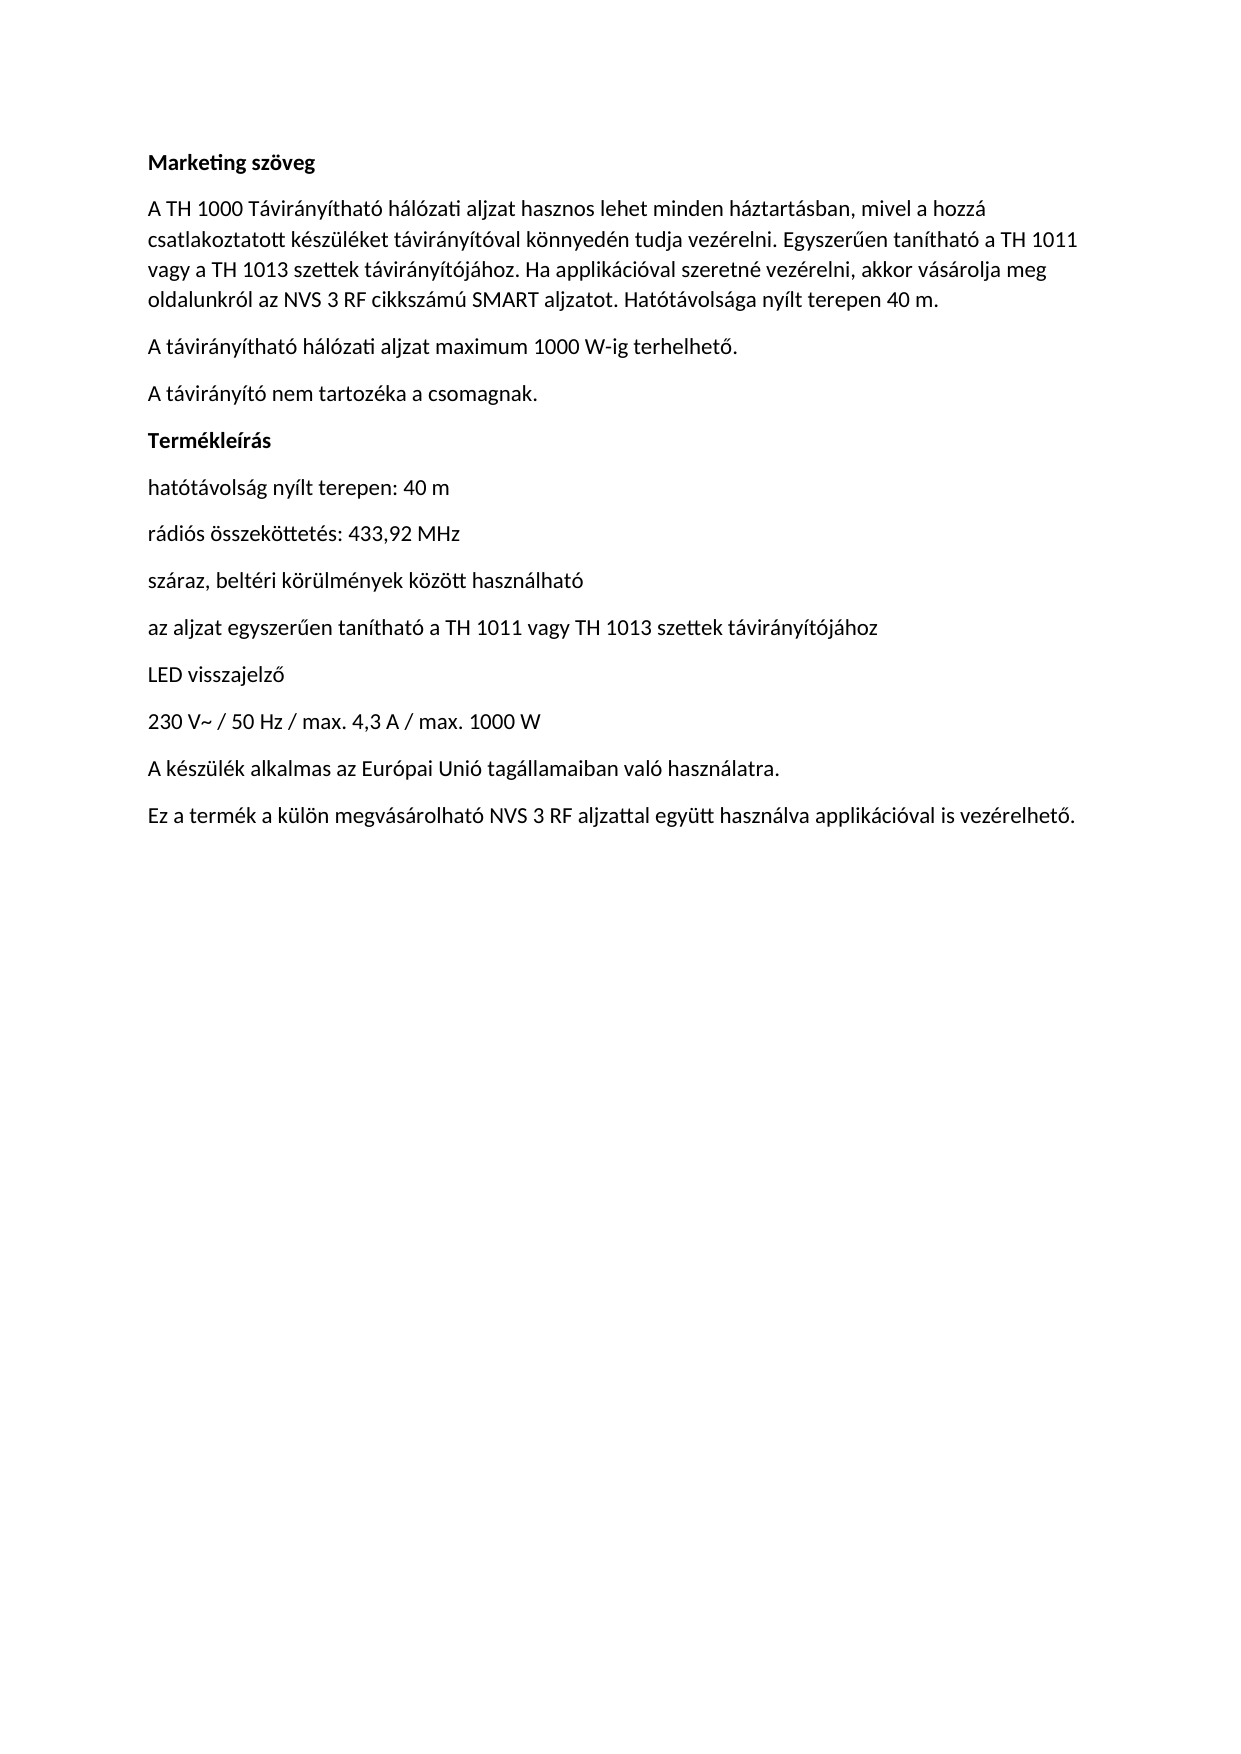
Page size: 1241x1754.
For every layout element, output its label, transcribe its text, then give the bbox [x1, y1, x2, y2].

text az aljzat egyszerűen tanítható a TH 1011 vagy TH 1013 szettek távirányítójához [148, 613, 1093, 641]
text A TH 1000 Távirányítható hálózati aljzat hasznos lehet minden háztartásban, mivel a hozzá csatlakoztatott készüléket távirányítóval könnyedén tudja vezérelni. Egyszerűen tanítható a TH 1011 vagy a TH 1013 szettek távirányítójához. Ha applikációval szeretné vezérelni, akkor vásárolja meg oldalunkról az NVS 3 RF cikkszámú SMART aljzatot. Hatótávolsága nyílt terepen 40 m. [148, 194, 1093, 313]
text A készülék alkalmas az Európai Unió tagállamaiban való használatra. [148, 754, 1093, 782]
text Marketing szöveg [148, 148, 1093, 176]
text száraz, beltéri körülmények között használható [148, 566, 1093, 594]
text A távirányító nem tartozéka a csomagnak. [148, 379, 1093, 407]
text A távirányítható hálózati aljzat maximum 1000 W-ig terhelhető. [148, 332, 1093, 360]
text LED visszajelző [148, 660, 1093, 688]
text Ez a termék a külön megvásárolható NVS 3 RF aljzattal együtt használva applikációval is vezérelhető. [148, 801, 1093, 829]
text rádiós összeköttetés: 433,92 MHz [148, 519, 1093, 547]
text 230 V~ / 50 Hz / max. 4,3 A / max. 1000 W [148, 707, 1093, 735]
text hatótávolság nyílt terepen: 40 m [148, 473, 1093, 501]
text Termékleírás [148, 426, 1093, 454]
